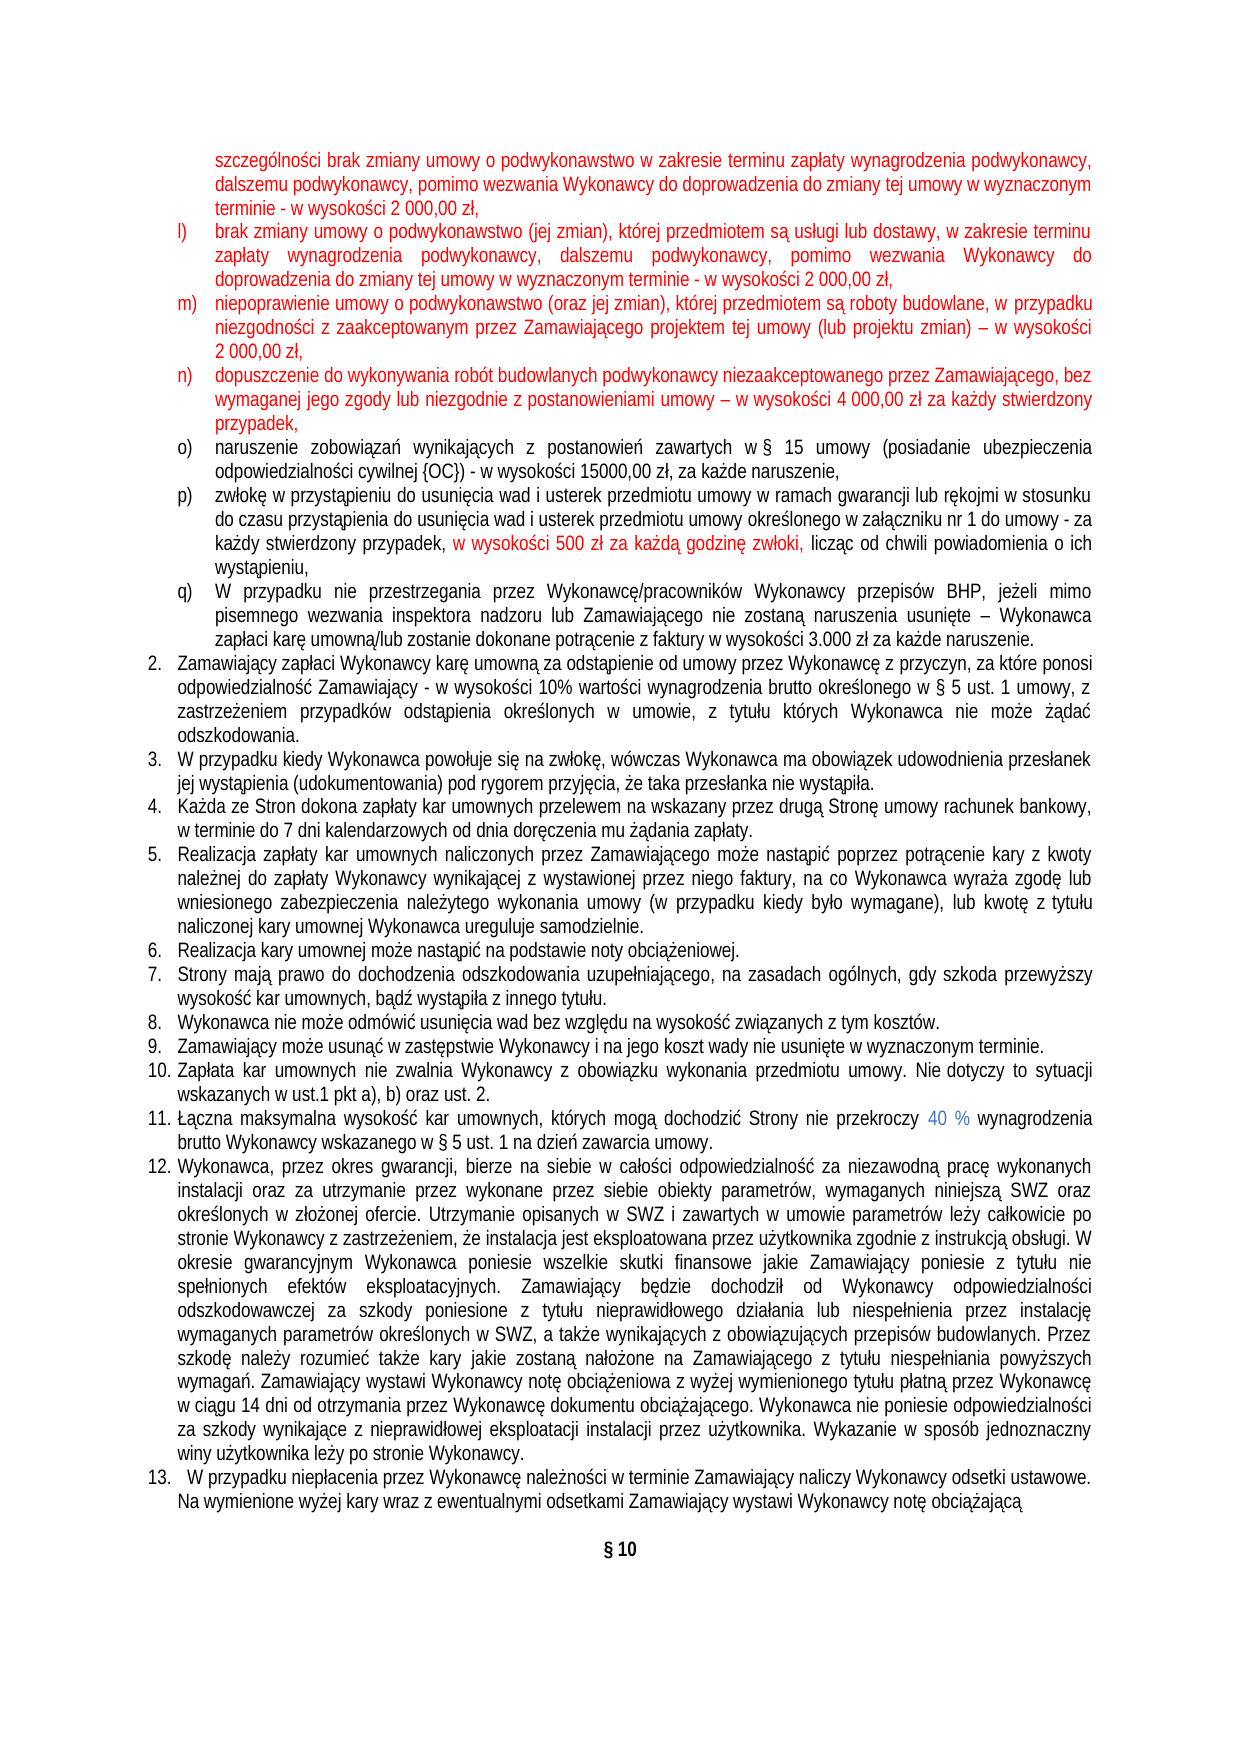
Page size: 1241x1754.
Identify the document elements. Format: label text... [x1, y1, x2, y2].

list Zamawiający może usunąć w zastępstwie Wykonawcy i na jego koszt wady nie usunięte w wyznaczonym terminie. [148, 1034, 1093, 1058]
list Realizacja kary umownej może nastąpić na podstawie noty obciążeniowej. [148, 938, 1093, 962]
list W przypadku kiedy Wykonawca powołuje się na zwłokę, wówczas Wykonawca ma obowiązek udowodnienia przesłanek jej wystąpienia (udokumentowania) pod rygorem przyjęcia, że taka przesłanka nie wystąpiła. [148, 747, 1093, 794]
list dopuszczenie do wykonywania robót budowlanych podwykonawcy niezaakceptowanego przez Zamawiającego, bez wymaganej jego zgody lub niezgodnie z postanowieniami umowy – w wysokości 4 000,00 zł za każdy stwierdzony przypadek, [177, 363, 1093, 435]
list Łączna maksymalna wysokość kar umownych, których mogą dochodzić Strony nie przekroczy 40 % wynagrodzenia brutto Wykonawcy wskazanego w § 5 ust. 1 na dzień zawarcia umowy. [148, 1106, 1093, 1154]
list Zamawiający zapłaci Wykonawcy karę umowną za odstąpienie od umowy przez Wykonawcę z przyczyn, za które ponosi odpowiedzialność Zamawiający - w wysokości 10% wartości wynagrodzenia brutto określonego w § 5 ust. 1 umowy, z zastrzeżeniem przypadków odstąpienia określonych w umowie, z tytułu których Wykonawca nie może żądać odszkodowania. [148, 651, 1093, 747]
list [177, 148, 1093, 219]
list W przypadku niepłacenia przez Wykonawcę należności w terminie Zamawiający naliczy Wykonawcy odsetki ustawowe. Na wymienione wyżej kary wraz z ewentualnymi odsetkami Zamawiający wystawi Wykonawcy notę obciążającą [148, 1465, 1093, 1513]
list Każda ze Stron dokona zapłaty kar umownych przelewem na wskazany przez drugą Stronę umowy rachunek bankowy, w terminie do 7 dni kalendarzowych od dnia doręczenia mu żądania zapłaty. [148, 794, 1093, 842]
list Strony mają prawo do dochodzenia odszkodowania uzupełniającego, na zasadach ogólnych, gdy szkoda przewyższy wysokość kar umownych, bądź wystąpiła z innego tytułu. [148, 962, 1093, 1010]
list brak zmiany umowy o podwykonawstwo (jej zmian), której przedmiotem są usługi lub dostawy, w zakresie terminu zapłaty wynagrodzenia podwykonawcy, dalszemu podwykonawcy, pomimo wezwania Wykonawcy do doprowadzenia do zmiany tej umowy w wyznaczonym terminie - w wysokości 2 000,00 zł, [177, 219, 1093, 291]
list W przypadku nie przestrzegania przez Wykonawcę/pracowników Wykonawcy przepisów BHP, jeżeli mimo pisemnego wezwania inspektora nadzoru lub Zamawiającego nie zostaną naruszenia usunięte – Wykonawca zapłaci karę umowną/lub zostanie dokonane potrącenie z faktury w wysokości 3.000 zł za każde naruszenie. [177, 579, 1093, 651]
list Wykonawca nie może odmówić usunięcia wad bez względu na wysokość związanych z tym kosztów. [148, 1010, 1093, 1034]
list Realizacja zapłaty kar umownych naliczonych przez Zamawiającego może nastąpić poprzez potrącenie kary z kwoty należnej do zapłaty Wykonawcy wynikającej z wystawionej przez niego faktury, na co Wykonawca wyraża zgodę lub wniesionego zabezpieczenia należytego wykonania umowy (w przypadku kiedy było wymagane), lub kwotę z tytułu naliczonej kary umownej Wykonawca ureguluje samodzielnie. [148, 842, 1093, 938]
list Wykonawca, przez okres gwarancji, bierze na siebie w całości odpowiedzialność za niezawodną pracę wykonanych instalacji oraz za utrzymanie przez wykonane przez siebie obiekty parametrów, wymaganych niniejszą SWZ oraz określonych w złożonej ofercie. Utrzymanie opisanych w SWZ i zawartych w umowie parametrów leży całkowicie po stronie Wykonawcy z zastrzeżeniem, że instalacja jest eksploatowana przez użytkownika zgodnie z instrukcją obsługi. W okresie gwarancyjnym Wykonawca poniesie wszelkie skutki finansowe jakie Zamawiający poniesie z tytułu nie spełnionych efektów eksploatacyjnych. Zamawiający będzie dochodził od Wykonawcy odpowiedzialności odszkodowawczej za szkody poniesione z tytułu nieprawidłowego działania lub niespełnienia przez instalację wymaganych parametrów określonych w SWZ, a także wynikających z obowiązujących przepisów budowlanych. Przez szkodę należy rozumieć także kary jakie zostaną nałożone na Zamawiającego z tytułu niespełniania powyższych wymagań. Zamawiający wystawi Wykonawcy notę obciążeniowa z wyżej wymienionego tytułu płatną przez Wykonawcę w ciągu 14 dni od otrzymania przez Wykonawcę dokumentu obciążającego. Wykonawca nie poniesie odpowiedzialności za szkody wynikające z nieprawidłowej eksploatacji instalacji przez użytkownika. Wykazanie w sposób jednoznaczny winy użytkownika leży po stronie Wykonawcy. [148, 1154, 1093, 1465]
list Zapłata kar umownych nie zwalnia Wykonawcy z obowiązku wykonania przedmiotu umowy. Nie dotyczy to sytuacji wskazanych w ust.1 pkt a), b) oraz ust. 2. [148, 1058, 1093, 1106]
text § 10 [148, 1537, 1093, 1561]
list zwłokę w przystąpieniu do usunięcia wad i usterek przedmiotu umowy w ramach gwarancji lub rękojmi w stosunku do czasu przystąpienia do usunięcia wad i usterek przedmiotu umowy określonego w załączniku nr 1 do umowy - za każdy stwierdzony przypadek, w wysokości 500 zł za każdą godzinę zwłoki, licząc od chwili powiadomienia o ich wystąpieniu, [177, 483, 1093, 579]
list naruszenie zobowiązań wynikających z postanowień zawartych w § 15 umowy (posiadanie ubezpieczenia odpowiedzialności cywilnej {OC}) - w wysokości 15000,00 zł, za każde naruszenie, [177, 435, 1093, 483]
list niepoprawienie umowy o podwykonawstwo (oraz jej zmian), której przedmiotem są roboty budowlane, w przypadku niezgodności z zaakceptowanym przez Zamawiającego projektem tej umowy (lub projektu zmian) – w wysokości 2 000,00 zł, [177, 291, 1093, 363]
